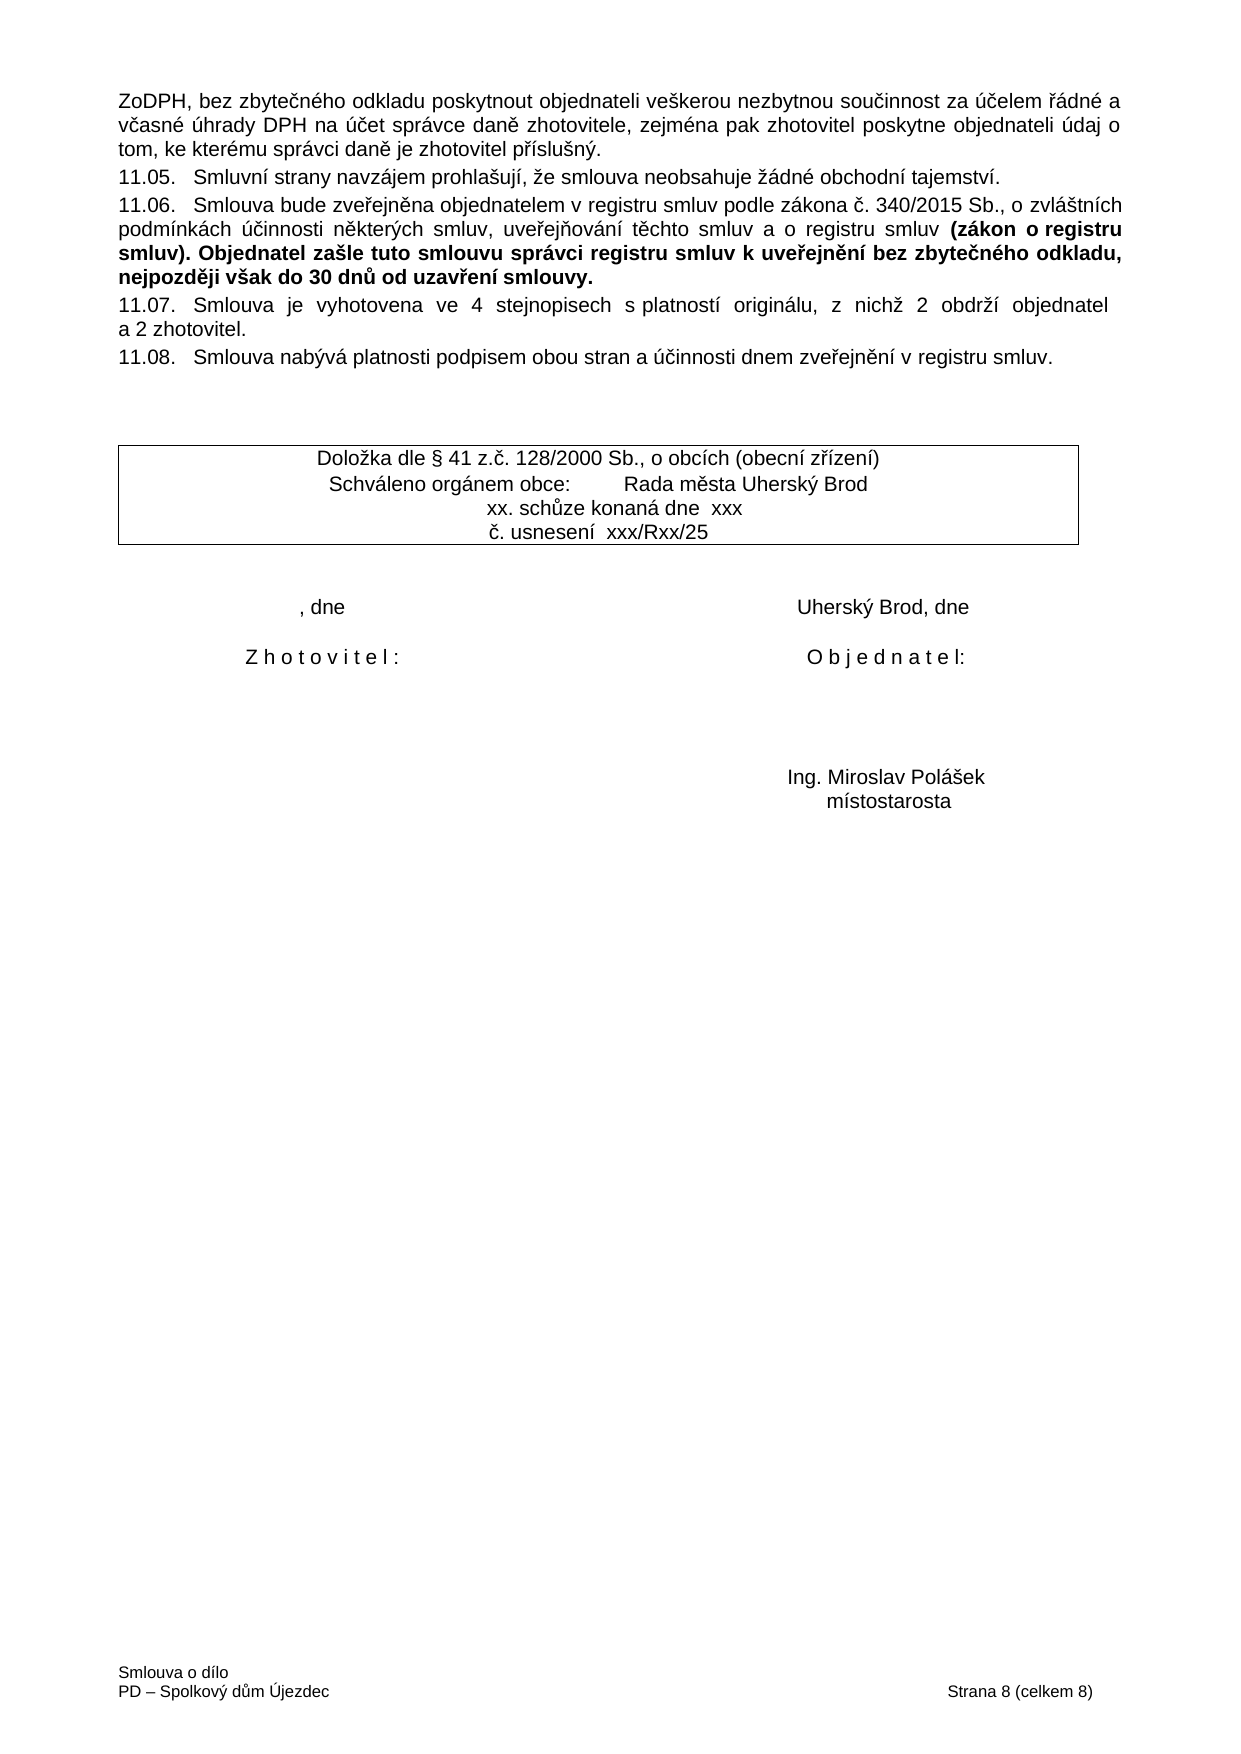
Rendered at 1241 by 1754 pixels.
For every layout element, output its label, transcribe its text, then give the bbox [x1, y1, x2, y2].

subtitle Smlouva je vyhotovena ve 4 stejnopisech s platností originálu, z nichž 2 obdrží objednatel a 2 zhotovitel. [118, 293, 1122, 341]
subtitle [118, 89, 1122, 161]
subtitle Smlouva nabývá platnosti podpisem obou stran a účinnosti dnem zveřejnění v registru smluv. [118, 345, 1122, 369]
subtitle Smluvní strany navzájem prohlašují, že smlouva neobsahuje žádné obchodní tajemství. [118, 165, 1122, 189]
text místostarosta [118, 789, 1122, 813]
table_header Doložka dle § 41 z.č. 128/2000 Sb., o obcích (obecní zřízení) [119, 446, 1078, 472]
table_cell xx. schůze konaná dne xxx č. usnesení xxx/Rxx/25 [119, 496, 1078, 543]
text Ing. Miroslav Polášek [118, 765, 1122, 789]
text Z h o t o v i t e l : O b j e d n a t e l: [118, 645, 1122, 669]
table_cell Schváleno orgánem obce: Rada města Uherský Brod [119, 472, 1078, 496]
subtitle Smlouva bude zveřejněna objednatelem v registru smluv podle zákona č. 340/2015 Sb., o zvláštních podmínkách účinnosti některých smluv, uveřejňování těchto smluv a o registru smluv (zákon o registru smluv). Objednatel zašle tuto smlouvu správci registru smluv k uveřejnění bez zbytečného odkladu, nejpozději však do 30 dnů od uzavření smlouvy. [118, 193, 1122, 289]
text , dne Uherský Brod, dne [118, 592, 1122, 621]
